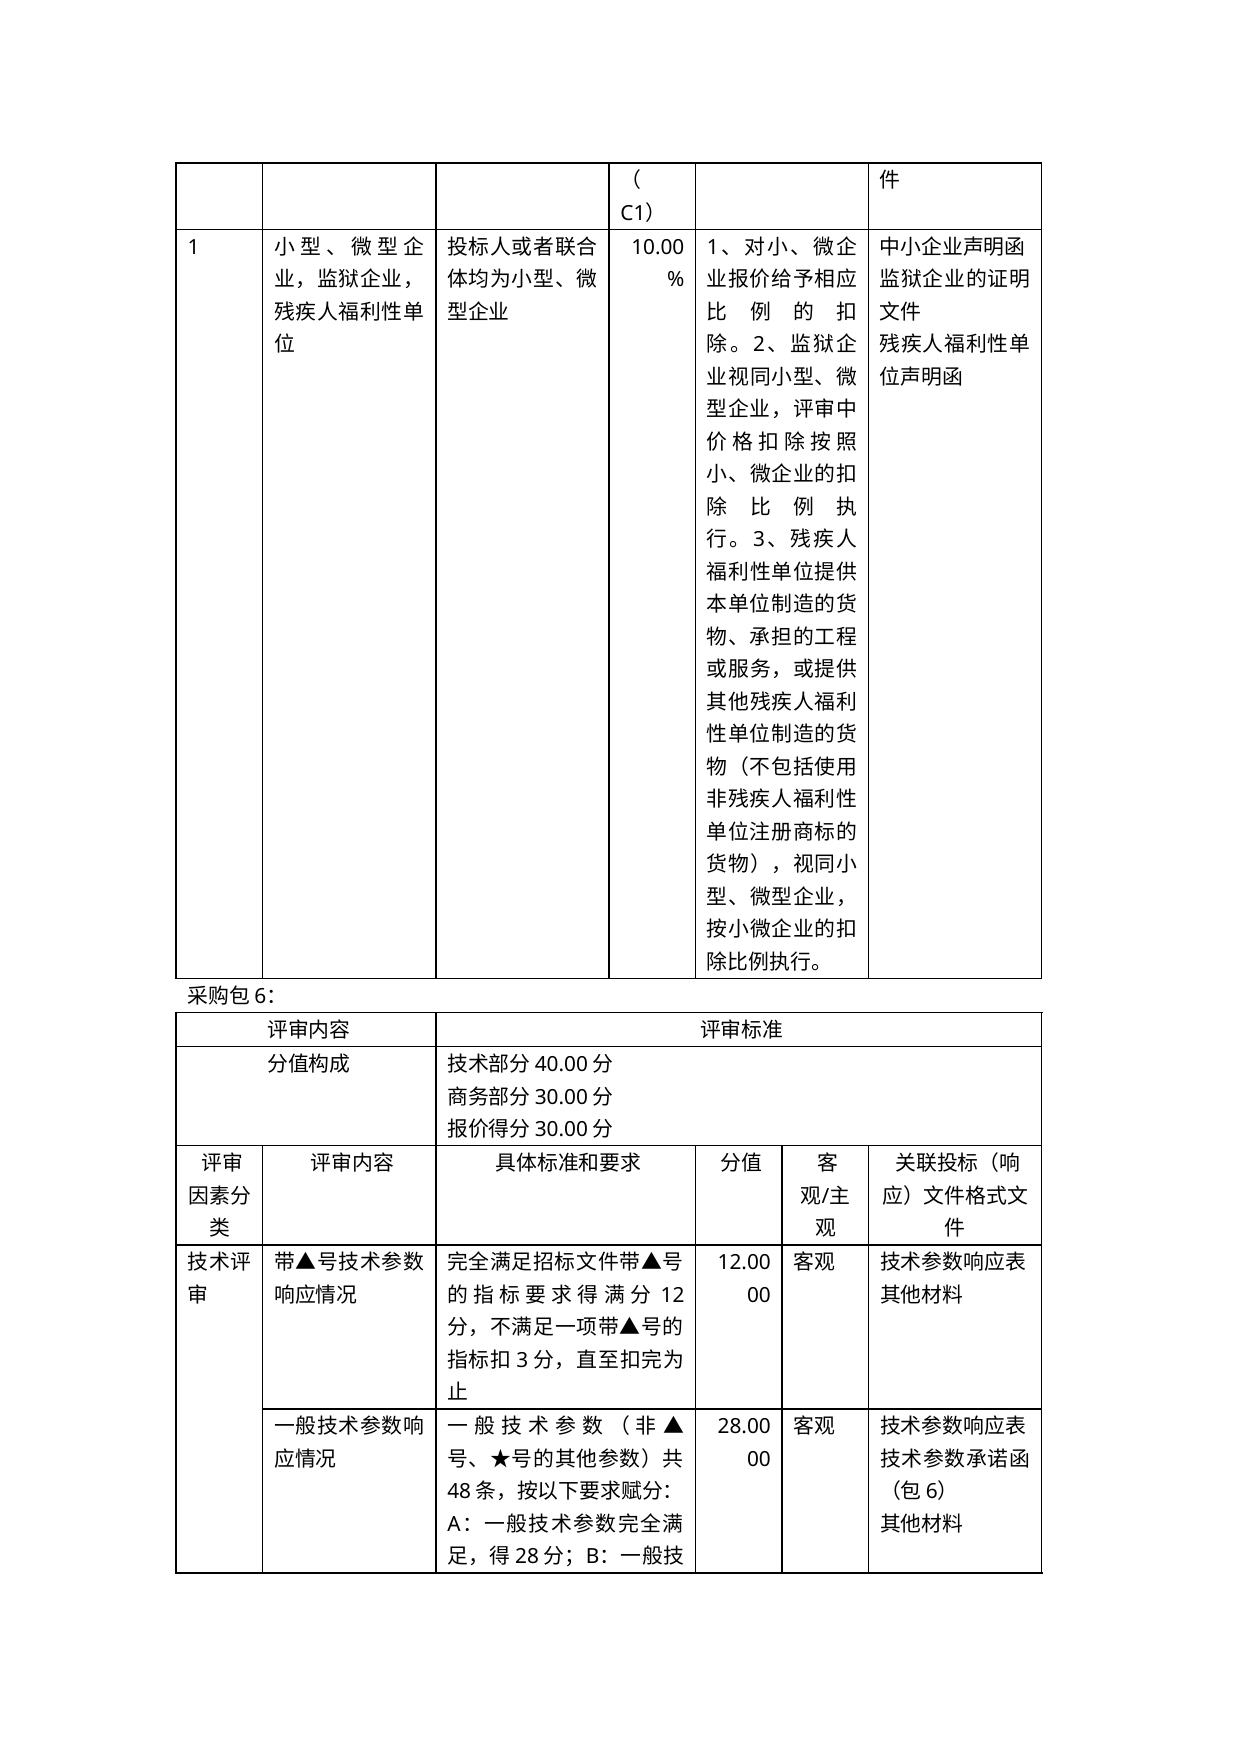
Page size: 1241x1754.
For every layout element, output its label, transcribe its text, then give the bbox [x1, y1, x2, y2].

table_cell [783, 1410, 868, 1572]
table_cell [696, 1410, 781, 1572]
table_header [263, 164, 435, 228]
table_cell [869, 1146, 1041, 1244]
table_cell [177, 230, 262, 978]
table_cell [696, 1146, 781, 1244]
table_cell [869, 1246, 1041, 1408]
text 采购包6： [187, 979, 1053, 1012]
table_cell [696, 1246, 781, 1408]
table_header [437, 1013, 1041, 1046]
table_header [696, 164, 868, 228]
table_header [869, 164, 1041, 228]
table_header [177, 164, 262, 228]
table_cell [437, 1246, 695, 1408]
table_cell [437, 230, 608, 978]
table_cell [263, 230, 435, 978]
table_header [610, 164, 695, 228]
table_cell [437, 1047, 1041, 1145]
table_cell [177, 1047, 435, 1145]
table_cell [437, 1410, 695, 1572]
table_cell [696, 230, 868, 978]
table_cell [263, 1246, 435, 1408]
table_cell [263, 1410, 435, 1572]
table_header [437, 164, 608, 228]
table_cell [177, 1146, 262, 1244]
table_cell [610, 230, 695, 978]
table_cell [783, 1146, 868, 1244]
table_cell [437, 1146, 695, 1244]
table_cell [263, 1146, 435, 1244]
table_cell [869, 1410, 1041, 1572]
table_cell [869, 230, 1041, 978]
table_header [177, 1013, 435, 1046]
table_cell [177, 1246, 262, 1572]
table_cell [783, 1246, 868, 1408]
